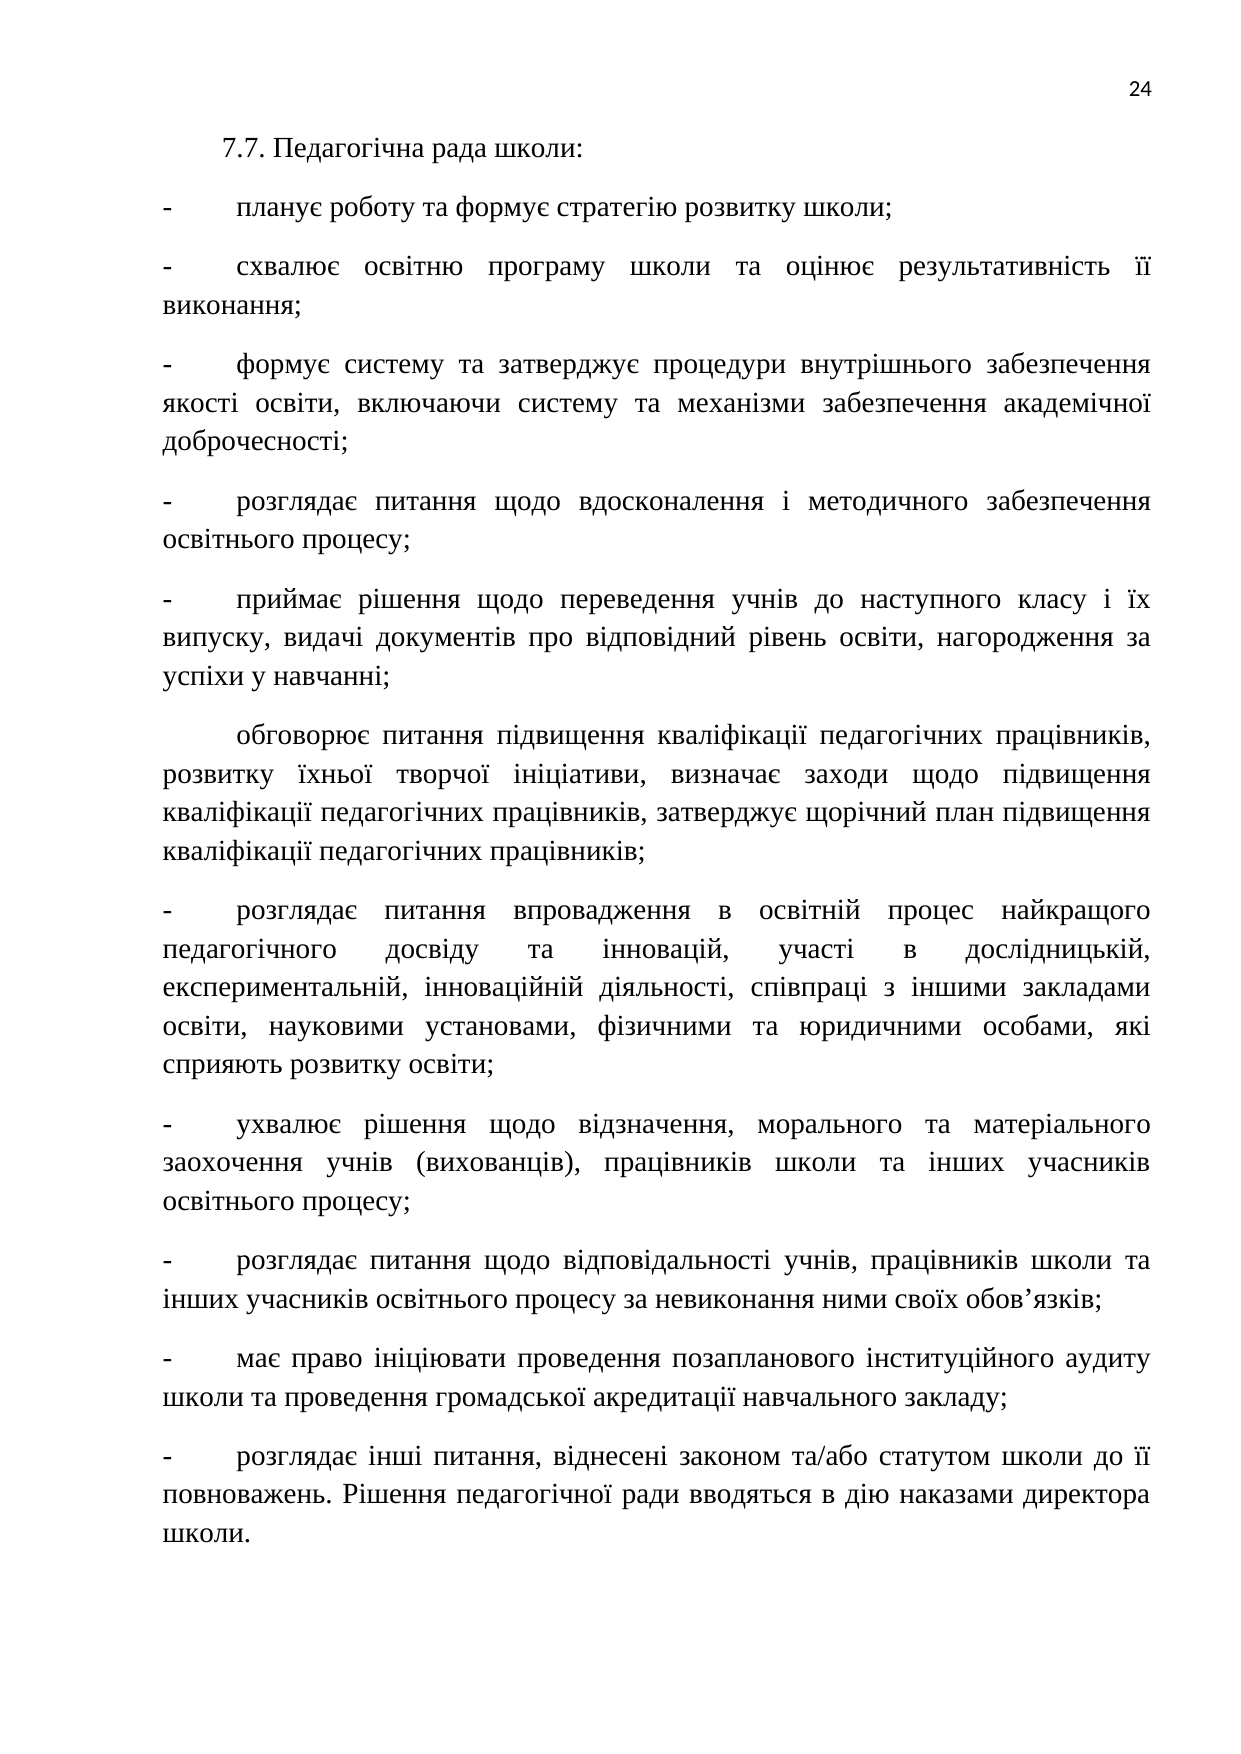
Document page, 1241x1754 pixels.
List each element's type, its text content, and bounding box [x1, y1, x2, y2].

text 7.7. Педагогічна рада школи: [162, 130, 1152, 163]
text - розглядає питання впровадження в освітній процес найкращого педагогічного досвіду та інновацій, участі в дослідницькій, експериментальній, інноваційній діяльності, співпраці з іншими закладами освіти, науковими установами, фізичними та юридичними особами, які сприяють розвитку освіти; [162, 892, 1152, 1080]
text - розглядає питання щодо відповідальності учнів, працівників школи та інших учасників освітнього процесу за невиконання ними своїх обов’язків; [162, 1242, 1152, 1314]
text - схвалює освітню програму школи та оцінює результативність її виконання; [162, 248, 1152, 321]
text обговорює питання підвищення кваліфікації педагогічних працівників, розвитку їхньої творчої ініціативи, визначає заходи щодо підвищення кваліфікації педагогічних працівників, затверджує щорічний план підвищення кваліфікації педагогічних працівників; [162, 717, 1152, 866]
text - формує систему та затверджує процедури внутрішнього забезпечення якості освіти, включаючи систему та механізми забезпечення академічної доброчесності; [162, 346, 1152, 457]
text - розглядає інші питання, віднесені законом та/або статутом школи до її повноважень. Рішення педагогічної ради вводяться в дію наказами директора школи. [162, 1438, 1152, 1549]
text - приймає рішення щодо переведення учнів до наступного класу і їх випуску, видачі документів про відповідний рівень освіти, нагородження за успіхи у навчанні; [162, 581, 1152, 691]
text - має право ініціювати проведення позапланового інституційного аудиту школи та проведення громадської акредитації навчального закладу; [162, 1340, 1152, 1412]
text - ухвалює рішення щодо відзначення, морального та матеріального заохочення учнів (вихованців), працівників школи та інших учасників освітнього процесу; [162, 1106, 1152, 1216]
text - розглядає питання щодо вдосконалення і методичного забезпечення освітнього процесу; [162, 483, 1152, 555]
text - планує роботу та формує стратегію розвитку школи; [162, 189, 1152, 223]
